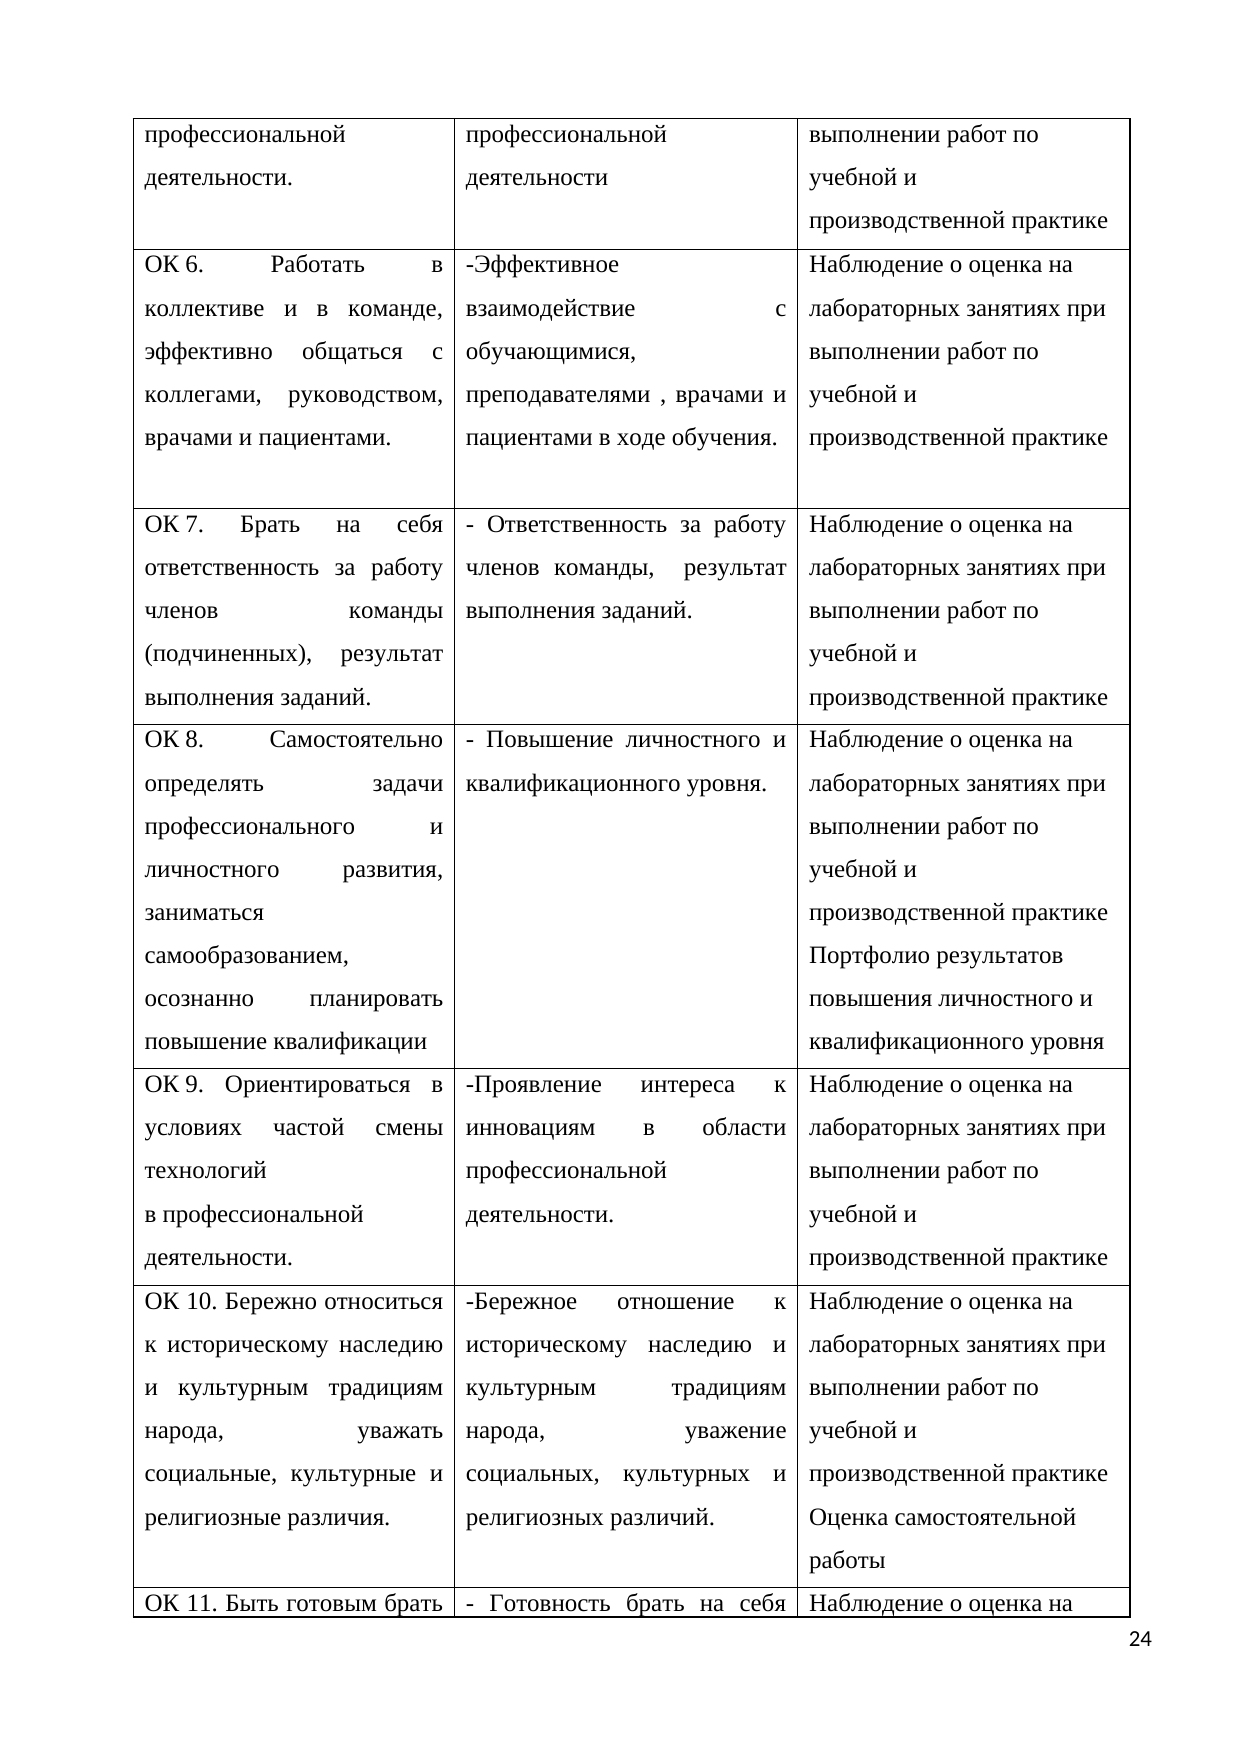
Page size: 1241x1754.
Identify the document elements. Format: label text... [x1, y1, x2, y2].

table_cell -Бережное отношение к историческому наследию и культурным традициям народа, уважение социальных, культурных и религиозных различий. [455, 1286, 797, 1587]
table_cell ОК 8. Самостоятельно определять задачи профессионального и личностного развития, заниматься самообразованием, осознанно планировать повышение квалификации [134, 725, 454, 1068]
table_cell ОК 6. Работать в коллективе и в команде, эффективно общаться с коллегами, руководством, врачами и пациентами. [134, 250, 454, 508]
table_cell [455, 119, 797, 248]
table_cell ОК 9. Ориентироваться в условиях частой смены технологий в профессиональной деятельности. [134, 1069, 454, 1285]
table_cell Наблюдение о оценка на лабораторных занятиях при выполнении работ по учебной и производственной практике [798, 1069, 1129, 1285]
table_cell -Проявление интереса к инновациям в области профессиональной деятельности. [455, 1069, 797, 1285]
table_cell ОК 10. Бережно относиться к историческому наследию и культурным традициям народа, уважать социальные, культурные и религиозные различия. [134, 1286, 454, 1587]
table_cell Наблюдение о оценка на лабораторных занятиях при выполнении работ по учебной и производственной практике [798, 250, 1129, 508]
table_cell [455, 1588, 797, 1616]
table_cell Наблюдение о оценка на лабораторных занятиях при выполнении работ по учебной и производственной практике Портфолио результатов повышения личностного и квалификационного уровня [798, 725, 1129, 1068]
table_cell Наблюдение о оценка на лабораторных занятиях при выполнении работ по учебной и производственной практике Оценка самостоятельной работы [798, 1286, 1129, 1587]
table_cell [134, 119, 454, 248]
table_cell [134, 1588, 454, 1616]
table_cell ОК 7. Брать на себя ответственность за работу членов команды (подчиненных), результат выполнения заданий. [134, 509, 454, 723]
table_cell Наблюдение о оценка на лабораторных занятиях при выполнении работ по учебной и производственной практике [798, 509, 1129, 723]
table_cell - Повышение личностного и квалификационного уровня. [455, 725, 797, 1068]
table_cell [798, 1588, 1129, 1616]
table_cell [798, 119, 1129, 248]
table_cell -Эффективное взаимодействие с обучающимися, преподавателями , врачами и пациентами в ходе обучения. [455, 250, 797, 508]
table_cell - Ответственность за работу членов команды, результат выполнения заданий. [455, 509, 797, 723]
